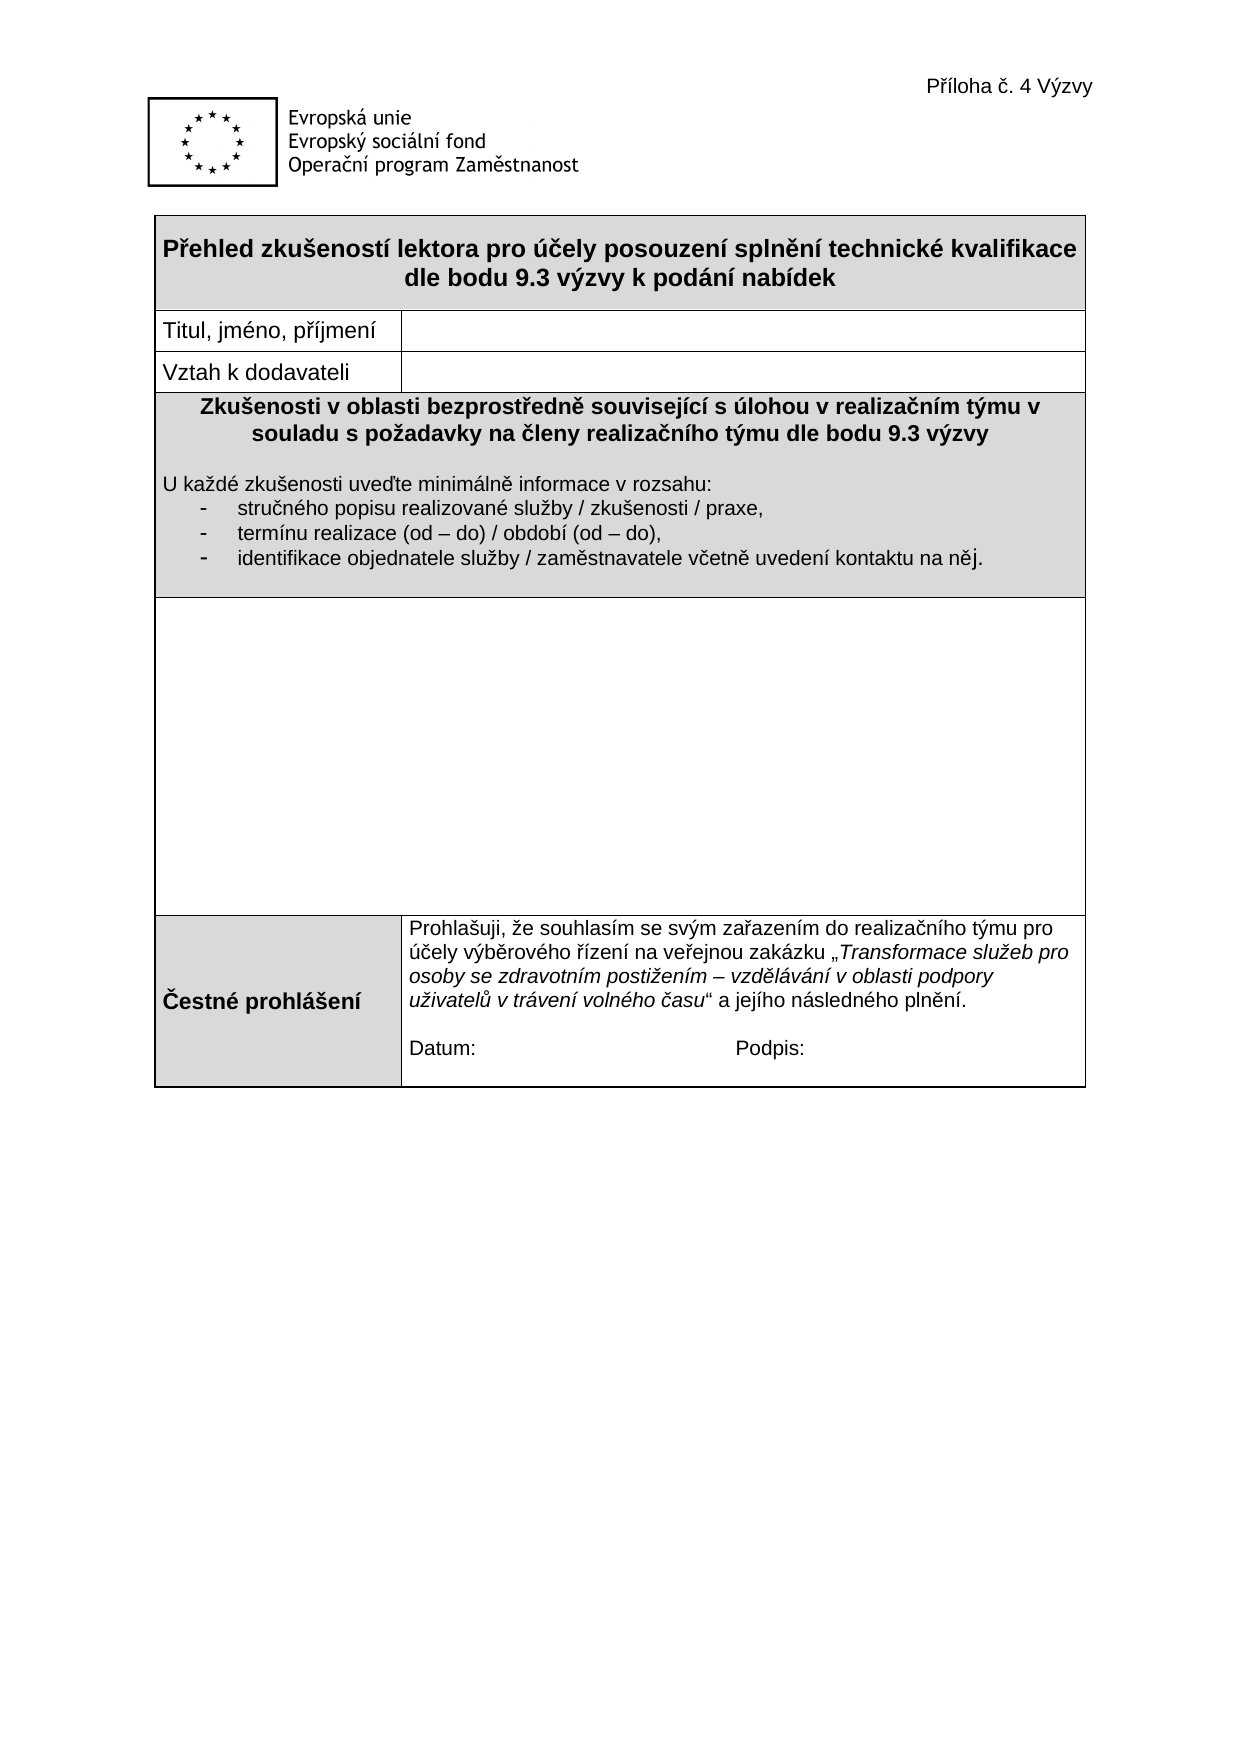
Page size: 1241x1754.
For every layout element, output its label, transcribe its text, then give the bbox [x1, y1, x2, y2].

table_cell Zkušenosti v oblasti bezprostředně související s úlohou v realizačním týmu v souladu s požadavky na členy realizačního týmu dle bodu 9.3 výzvy U každé zkušenosti uveďte minimálně informace v rozsahu: stručného popisu realizované služby / zkušenosti / praxe, termínu realizace (od – do) / období (od – do), identifikace objednatele služby / zaměstnavatele včetně uvedení kontaktu na něj. [156, 393, 1085, 597]
table_cell [402, 352, 1085, 392]
table_cell Titul, jméno, příjmení [156, 311, 401, 351]
table_cell [156, 598, 1085, 915]
table_cell Vztah k dodavateli [156, 352, 401, 392]
table_cell Čestné prohlášení [156, 916, 401, 1086]
table_cell Prohlašuji, že souhlasím se svým zařazením do realizačního týmu pro účely výběrového řízení na veřejnou zakázku „Transformace služeb pro osoby se zdravotním postižením – vzdělávání v oblasti podpory uživatelů v trávení volného času“ a jejího následného plnění. Datum: Podpis: [402, 916, 1085, 1086]
picture [147, 97, 579, 187]
table_header Přehled zkušeností lektora pro účely posouzení splnění technické kvalifikace dle bodu 9.3 výzvy k podání nabídek [156, 216, 1085, 309]
table_cell [402, 311, 1085, 351]
